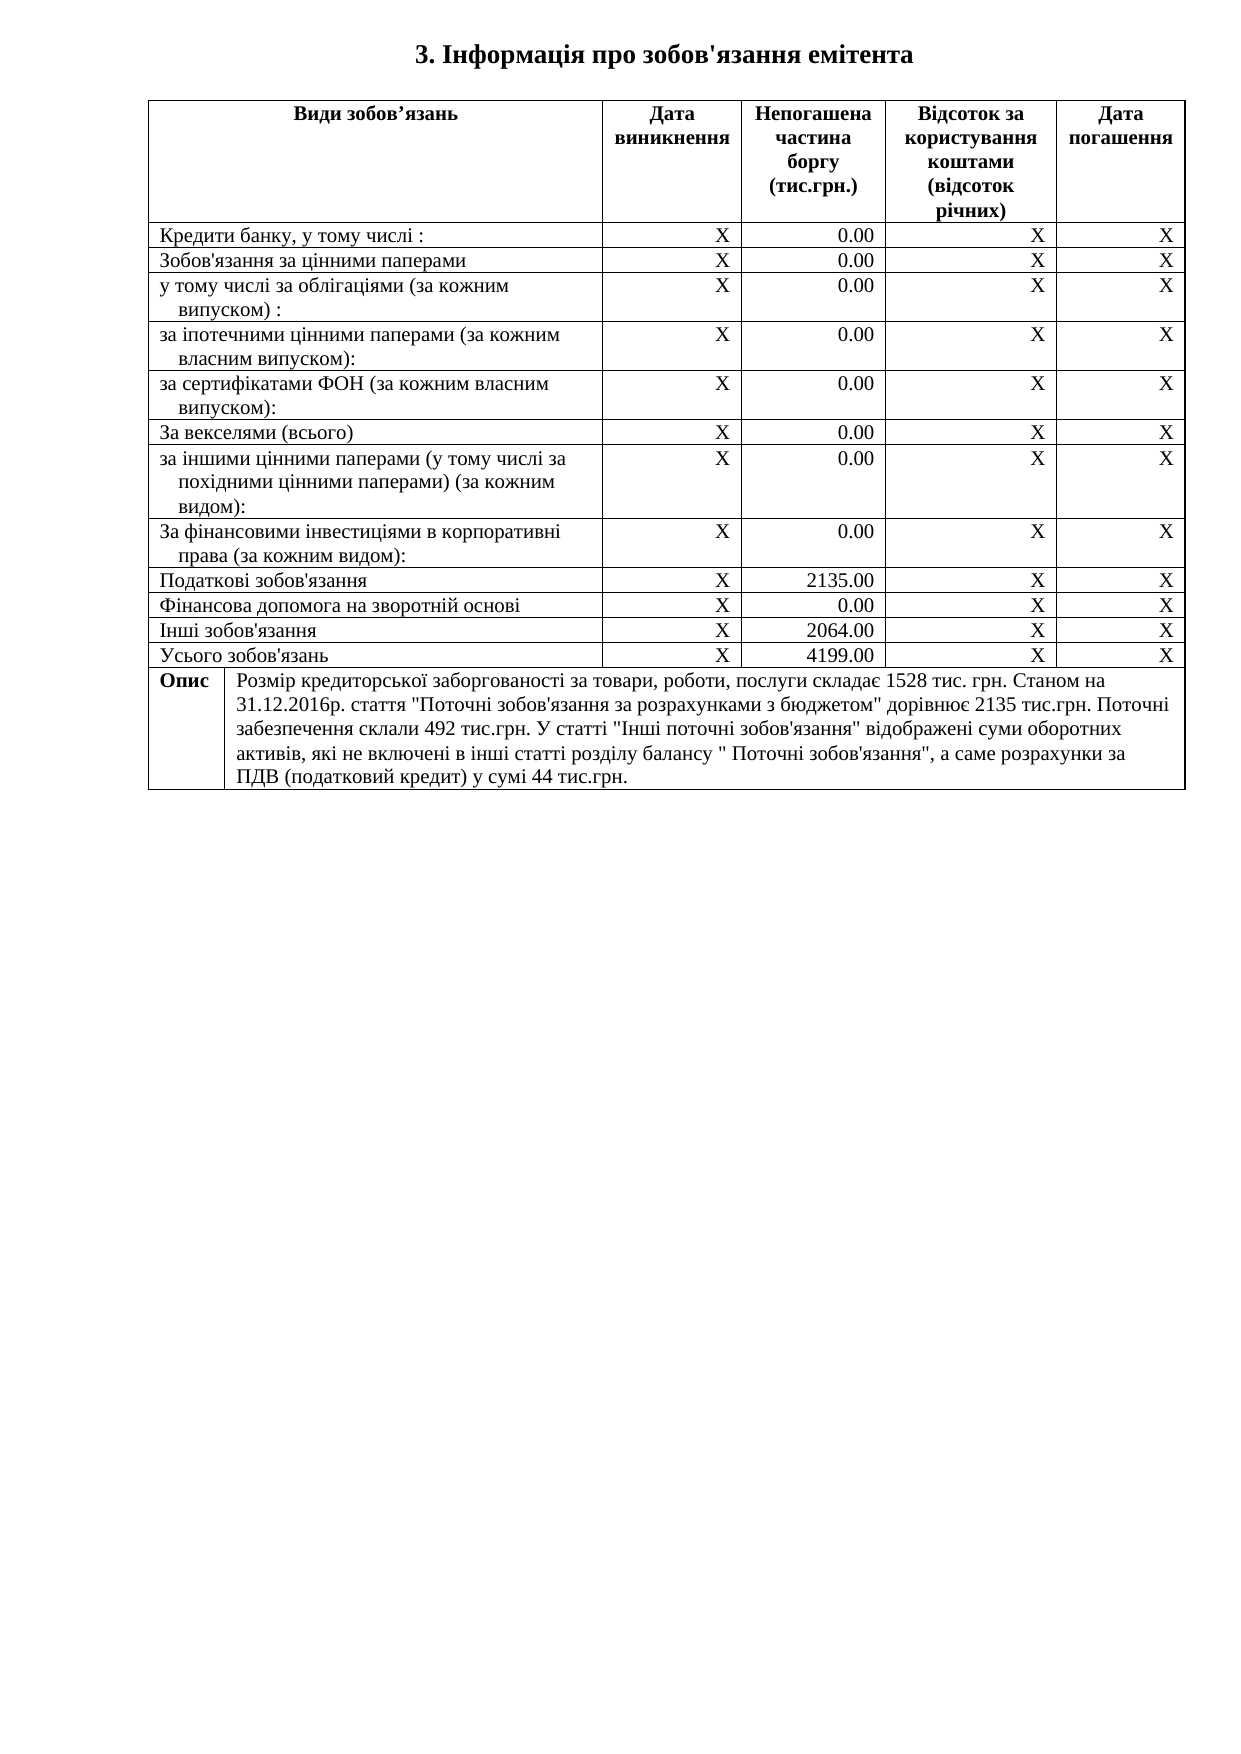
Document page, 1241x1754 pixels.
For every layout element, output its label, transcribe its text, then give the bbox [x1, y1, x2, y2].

table_cell Розмiр кредиторської заборгованостi за товари, роботи, послуги складає 1528 тис. грн. Станом на 31.12.2016р. стаття "Поточнi зобов'язання за розрахунками з бюджетом" дорiвнює 2135 тис.грн. Поточнi забезпечення склали 492 тис.грн. У статтi "Iншi поточнi зобов'язання" вiдображенi суми оборотних активiв, якi не включенi в iншi статтi роздiлу балансу " Поточнi зобов'язання", а саме розрахунки за ПДВ (податковий кредит) у сумi 44 тис.грн. [225, 668, 1184, 788]
table_cell 2064.00 [742, 618, 885, 642]
table_cell Опис [149, 668, 224, 788]
table_cell Х [603, 568, 741, 592]
table_cell Інші зобов'язання [149, 618, 602, 642]
table_cell Х [603, 593, 741, 617]
table_cell Х [886, 273, 1056, 321]
table_cell Податкові зобов'язання [149, 568, 602, 592]
table_cell За векселями (всього) [149, 420, 602, 444]
table_cell Х [603, 322, 741, 370]
table_cell Х [603, 371, 741, 419]
table_cell Х [603, 519, 741, 567]
table_cell Х [1057, 519, 1184, 567]
table_cell 2135.00 [742, 568, 885, 592]
table_cell Х [1057, 273, 1184, 321]
table_cell 0.00 [742, 322, 885, 370]
table_cell Х [1057, 420, 1184, 444]
table_cell 0.00 [742, 273, 885, 321]
table_cell Х [1057, 568, 1184, 592]
table_header Дата виникнення [603, 101, 741, 222]
table_cell Х [886, 593, 1056, 617]
table_cell за сертифікатами ФОН (за кожним власним випуском): [149, 371, 602, 419]
table_cell 0.00 [742, 248, 885, 272]
table_cell Х [1057, 593, 1184, 617]
table_cell За фінансовими інвестиціями в корпоративні права (за кожним видом): [149, 519, 602, 567]
text 3. Інформація про зобов'язання емітента [148, 38, 1181, 69]
table_cell Х [603, 273, 741, 321]
table_header Дата погашення [1057, 101, 1184, 222]
table_cell 0.00 [742, 519, 885, 567]
table_cell Х [886, 568, 1056, 592]
table_cell у тому числі за облігаціями (за кожним випуском) : [149, 273, 602, 321]
table_cell 0.00 [742, 223, 885, 247]
table_cell Х [886, 322, 1056, 370]
table_cell Х [603, 223, 741, 247]
table_cell 4199.00 [742, 643, 885, 667]
table_cell Х [1057, 643, 1184, 667]
table_cell 0.00 [742, 593, 885, 617]
table_cell Х [886, 618, 1056, 642]
table_cell Х [603, 643, 741, 667]
table_cell Х [886, 420, 1056, 444]
table_cell Зобов'язання за цінними паперами [149, 248, 602, 272]
table_cell Х [886, 445, 1056, 518]
table_cell Х [603, 445, 741, 518]
table_cell Х [1057, 223, 1184, 247]
table_cell Х [603, 420, 741, 444]
table_cell 0.00 [742, 445, 885, 518]
table_cell 0.00 [742, 420, 885, 444]
table_header Непогашена частина боргу (тис.грн.) [742, 101, 885, 222]
table_cell Усього зобов'язань [149, 643, 602, 667]
table_cell 0.00 [742, 371, 885, 419]
table_header Види зобов’язань [149, 101, 602, 222]
table_cell Х [1057, 322, 1184, 370]
table_cell Х [603, 618, 741, 642]
table_cell Х [1057, 248, 1184, 272]
table_cell Х [1057, 445, 1184, 518]
table_cell Х [603, 248, 741, 272]
table_cell Х [886, 519, 1056, 567]
table_header Відсоток за користування коштами (відсоток річних) [886, 101, 1056, 222]
table_cell Х [1057, 371, 1184, 419]
table_cell Х [886, 248, 1056, 272]
table_cell Кредити банку, у тому числі : [149, 223, 602, 247]
table_cell Х [1057, 618, 1184, 642]
table_cell Х [886, 371, 1056, 419]
table_cell Фінансова допомога на зворотній основі [149, 593, 602, 617]
table_cell Х [886, 223, 1056, 247]
table_cell за іншими цінними паперами (у тому числі за похідними цінними паперами) (за кожним видом): [149, 445, 602, 518]
table_cell Х [886, 643, 1056, 667]
table_cell за іпотечними цінними паперами (за кожним власним випуском): [149, 322, 602, 370]
